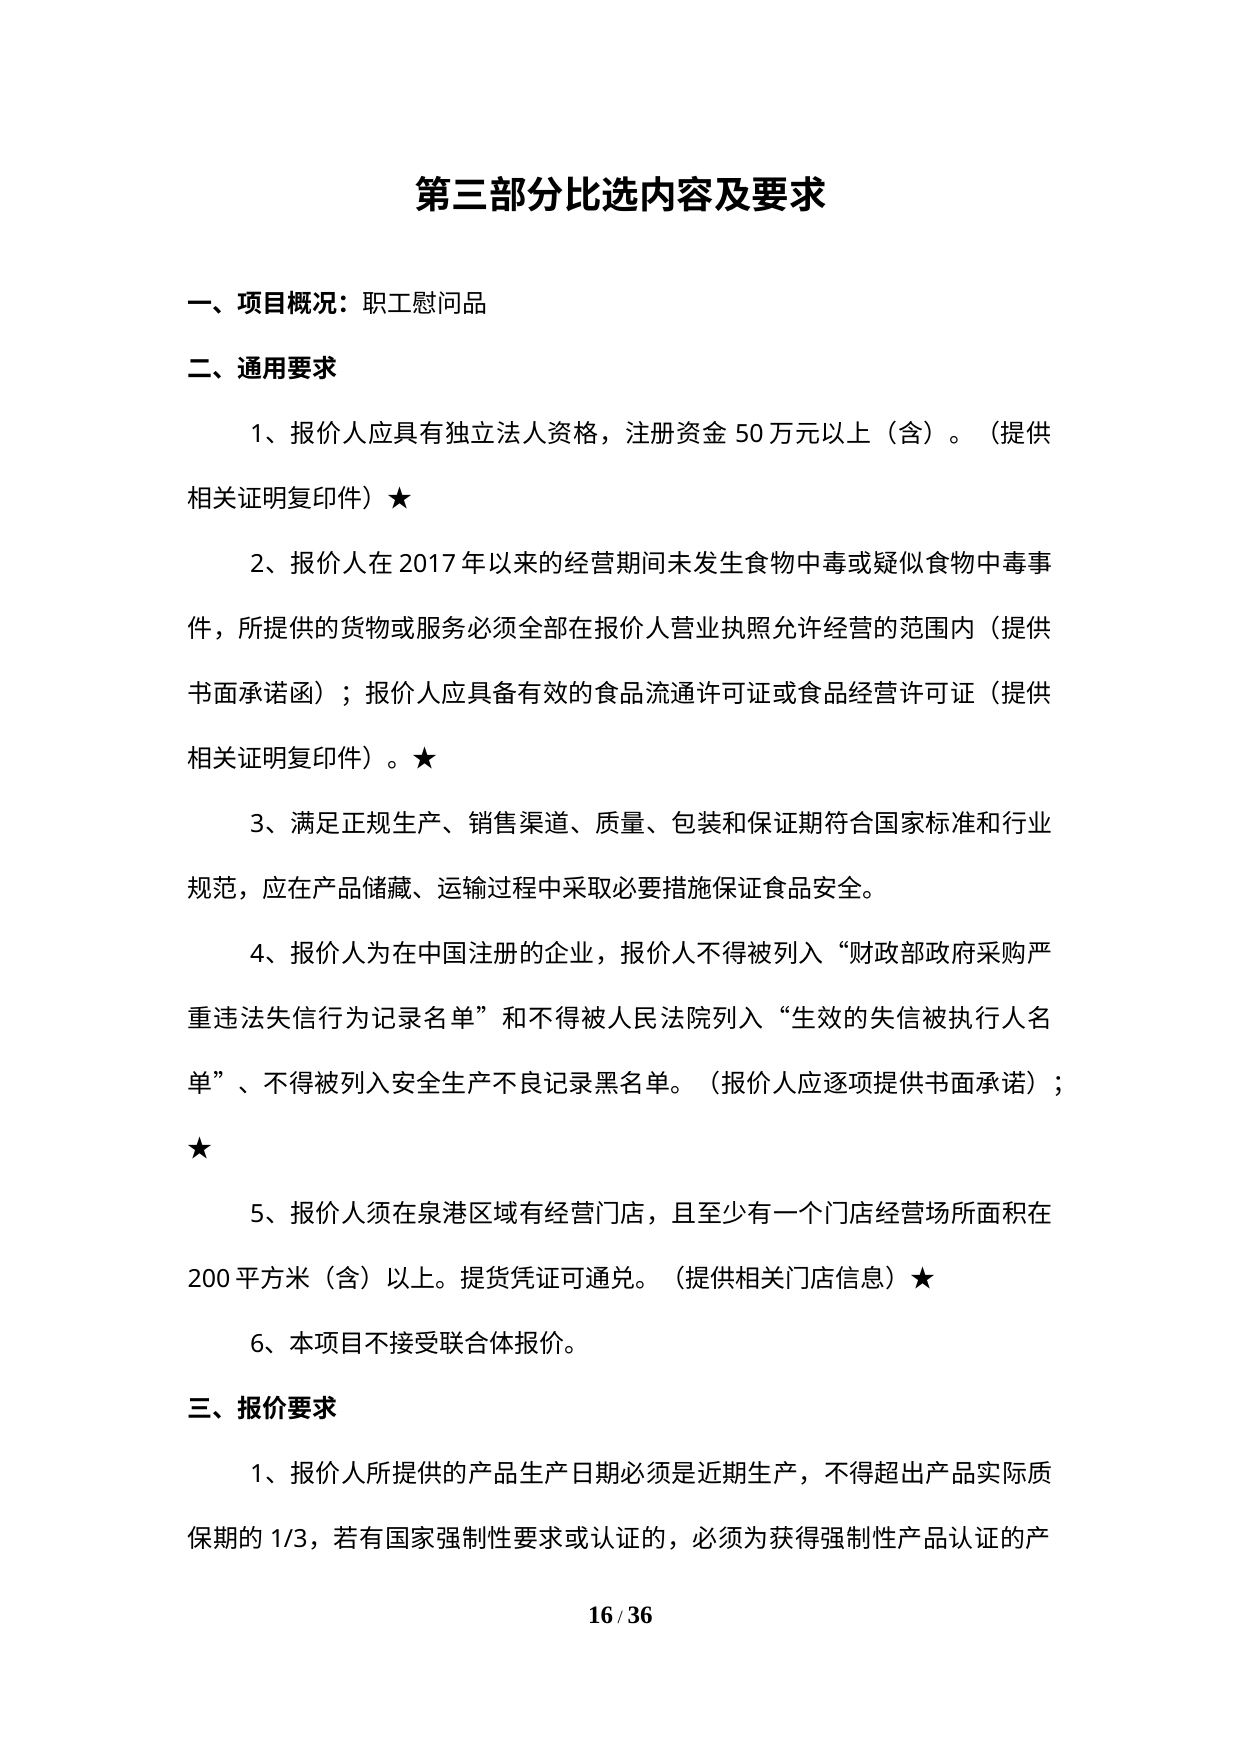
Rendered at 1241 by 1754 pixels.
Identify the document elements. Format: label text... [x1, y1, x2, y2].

text 第三部分比选内容及要求 [187, 160, 1053, 225]
text 3、满足正规生产、销售渠道、质量、包装和保证期符合国家标准和行业规范，应在产品储藏、运输过程中采取必要措施保证食品安全。 [187, 789, 1053, 919]
text 5、报价人须在泉港区域有经营门店，且至少有一个门店经营场所面积在200平方米（含）以上。提货凭证可通兑。（提供相关门店信息）★ [187, 1179, 1053, 1309]
text 1、报价人应具有独立法人资格，注册资金50万元以上（含）。（提供相关证明复印件）★ [187, 399, 1053, 529]
text 三、报价要求 [187, 1374, 1053, 1439]
text 2、报价人在2017年以来的经营期间未发生食物中毒或疑似食物中毒事件，所提供的货物或服务必须全部在报价人营业执照允许经营的范围内（提供书面承诺函）；报价人应具备有效的食品流通许可证或食品经营许可证（提供相关证明复印件）。★ [187, 529, 1053, 789]
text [187, 1439, 1053, 1569]
text 6、本项目不接受联合体报价。 [187, 1309, 1053, 1374]
text 4、报价人为在中国注册的企业，报价人不得被列入“财政部政府采购严重违法失信行为记录名单”和不得被人民法院列入“生效的失信被执行人名单”、不得被列入安全生产不良记录黑名单。（报价人应逐项提供书面承诺）；★ [187, 919, 1053, 1179]
text 二、通用要求 [187, 334, 1053, 399]
text 一、项目概况：职工慰问品 [187, 269, 1053, 334]
